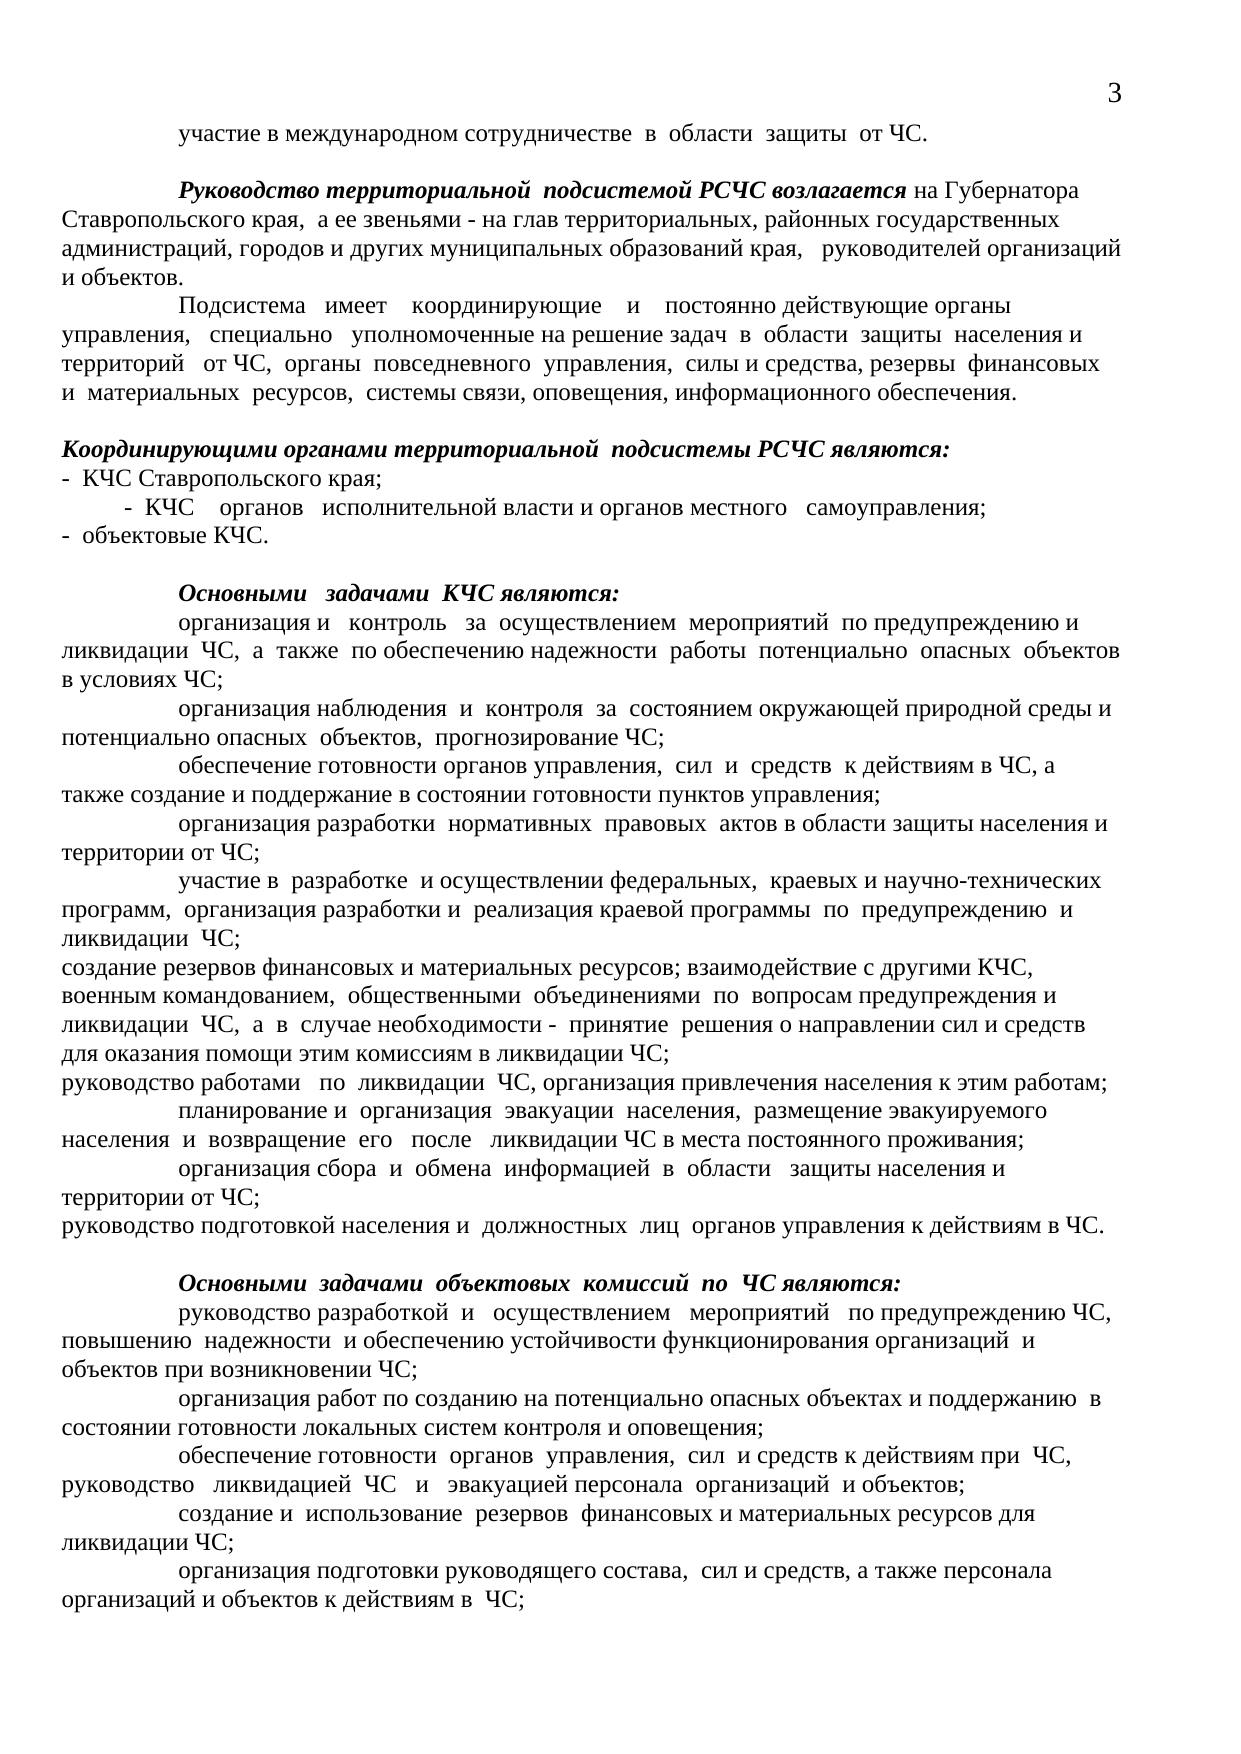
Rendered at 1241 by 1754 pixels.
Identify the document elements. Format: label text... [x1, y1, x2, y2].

text организация разработки нормативных правовых актов в области защиты населения и территории от ЧС; [61, 808, 1122, 866]
text руководство работами по ликвидации ЧС, организация привлечения населения к этим работам; [61, 1067, 1122, 1096]
text Основными задачами объектовых комиссий по ЧС являются: [61, 1268, 1122, 1297]
text Подсистема имеет координирующие и постоянно действующие органы управления, специально уполномоченные на решение задач в области защиты населения и территорий от ЧС, органы повседневного управления, силы и средства, резервы финансовых и материальных ресурсов, системы связи, оповещения, информационного обеспечения. [61, 291, 1122, 406]
text планирование и организация эвакуации населения, размещение эвакуируемого населения и возвращение его после ликвидации ЧС в места постоянного проживания; [61, 1096, 1122, 1153]
text организация и контроль за осуществлением мероприятий по предупреждению и ликвидации ЧС, а также по обеспечению надежности работы потенциально опасных объектов в условиях ЧС; [61, 607, 1122, 693]
text Основными задачами КЧС являются: [61, 578, 1122, 607]
text организация наблюдения и контроля за состоянием окружающей природной среды и потенциально опасных объектов, прогнозирование ЧС; [61, 693, 1122, 751]
text руководство разработкой и осуществлением мероприятий по предупреждению ЧС, повышению надежности и обеспечению устойчивости функционирования организаций и объектов при возникновении ЧС; [61, 1297, 1122, 1383]
text участие в международном сотрудничестве в области защиты от ЧС. [61, 118, 1122, 147]
text Координирующими органами территориальной подсистемы РСЧС являются: [61, 434, 1122, 463]
text Руководство территориальной подсистемой РСЧС возлагается на Губернатора Ставропольского края, а ее звеньями - на глав территориальных, районных государственных администраций, городов и других муниципальных образований края, руководителей организаций и объектов. [61, 176, 1122, 291]
text обеспечение готовности органов управления, сил и средств к действиям в ЧС, а также создание и поддержание в состоянии готовности пунктов управления; [61, 751, 1122, 808]
text организация работ по созданию на потенциально опасных объектах и поддержанию в состоянии готовности локальных систем контроля и оповещения; [61, 1383, 1122, 1441]
text - КЧС Ставропольского края; [61, 463, 1122, 492]
text - объектовые КЧС. [61, 521, 1122, 549]
text участие в разработке и осуществлении федеральных, краевых и научно-технических программ, организация разработки и реализация краевой программы по предупреждению и ликвидации ЧС; [61, 866, 1122, 952]
text обеспечение готовности органов управления, сил и средств к действиям при ЧС, руководство ликвидацией ЧС и эвакуацией персонала организаций и объектов; [61, 1441, 1122, 1498]
text организация сбора и обмена информацией в области защиты населения и территории от ЧС; [61, 1153, 1122, 1211]
text руководство подготовкой населения и должностных лиц органов управления к действиям в ЧС. [61, 1211, 1122, 1239]
text организация подготовки руководящего состава, сил и средств, а также персонала организаций и объектов к действиям в ЧС; [61, 1556, 1122, 1613]
text создание и использование резервов финансовых и материальных ресурсов для ликвидации ЧС; [61, 1498, 1122, 1556]
text - КЧС органов исполнительной власти и органов местного самоуправления; [61, 492, 1122, 521]
text создание резервов финансовых и материальных ресурсов; взаимодействие с другими КЧС, военным командованием, общественными объединениями по вопросам предупреждения и ликвидации ЧС, а в случае необходимости - принятие решения о направлении сил и средств для оказания помощи этим комиссиям в ликвидации ЧС; [61, 952, 1122, 1067]
